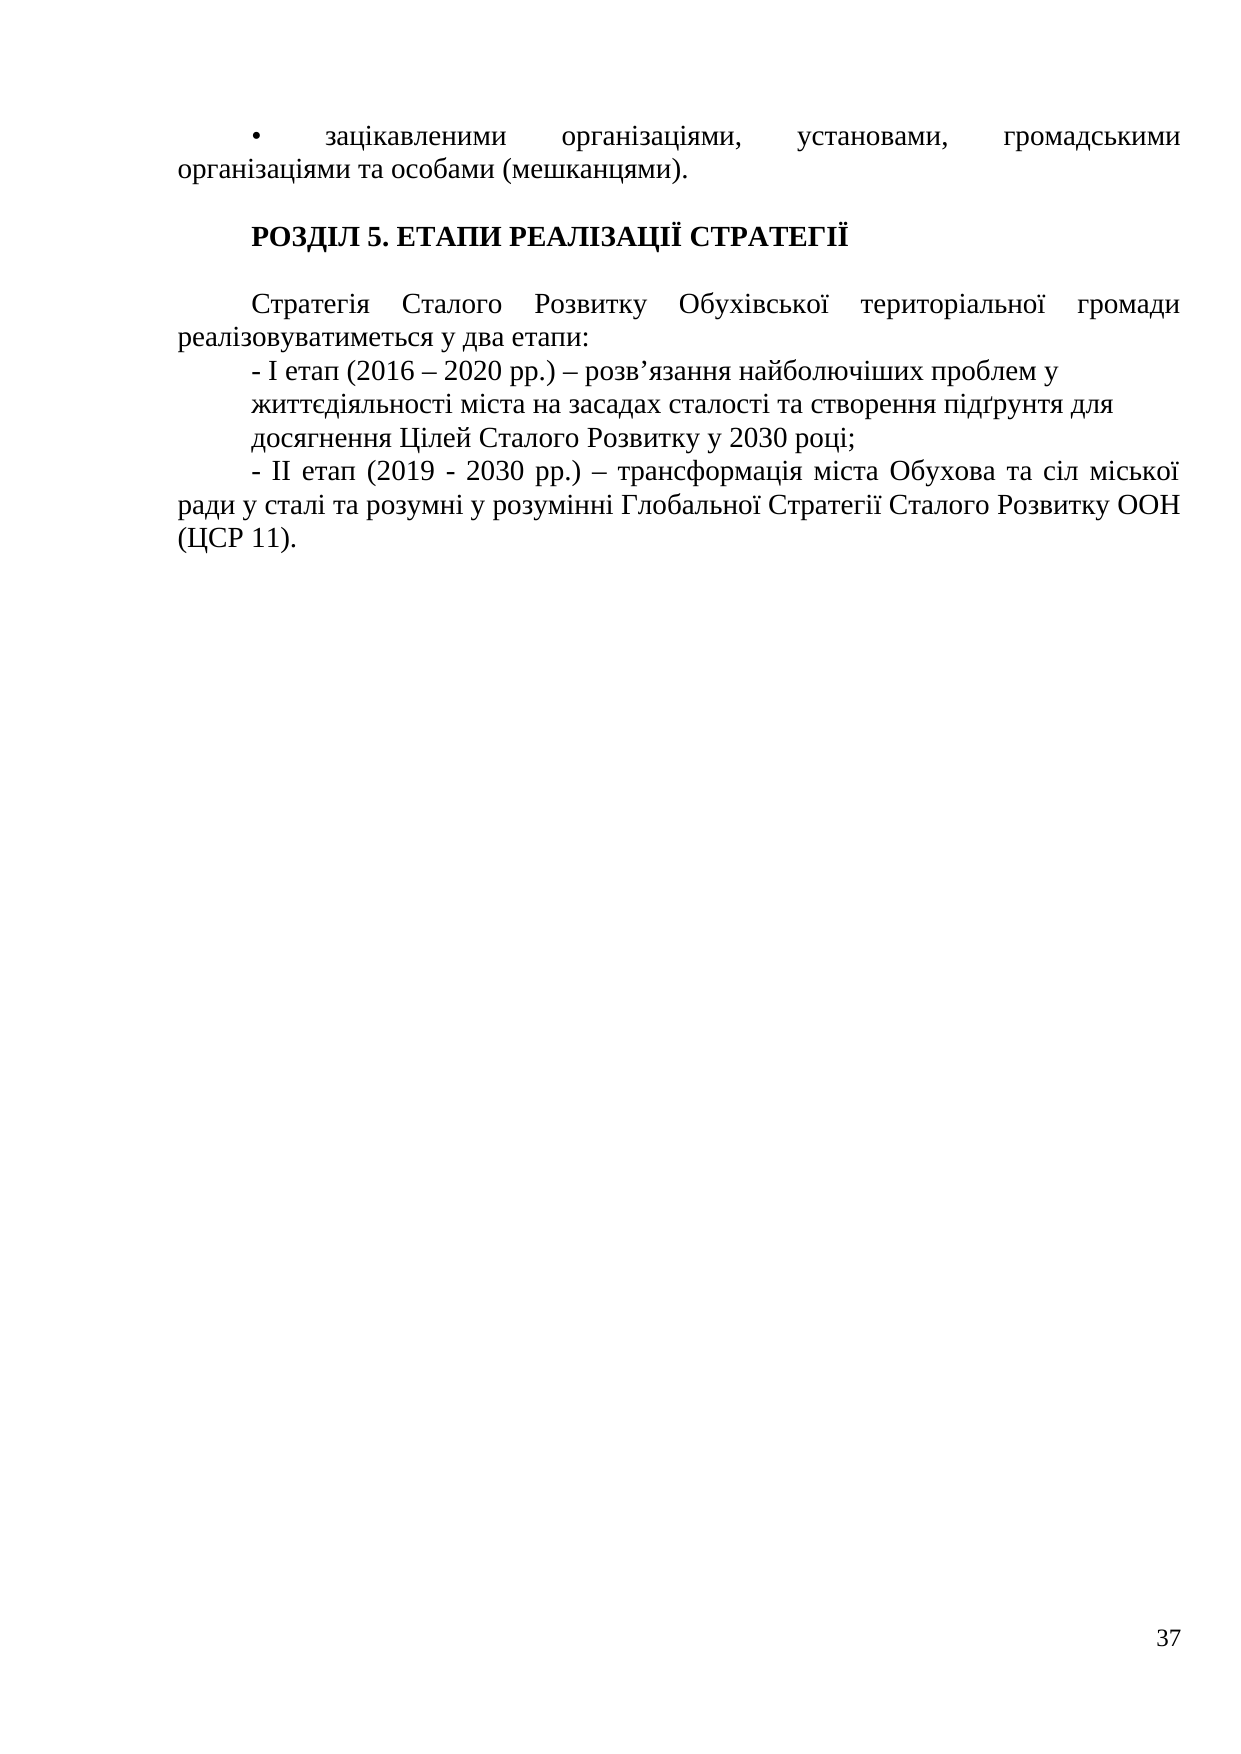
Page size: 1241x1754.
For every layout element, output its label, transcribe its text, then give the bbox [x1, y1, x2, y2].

text - ІІ етап (2019 - 2030 рр.) – трансформація міста Обухова та сіл міської ради у сталі та розумні у розумінні Глобальної Стратегії Сталого Розвитку ООН (ЦСР 11). [177, 453, 1181, 554]
text Стратегія Сталого Розвитку Обухівської територіальної громади реалізовуватиметься у два етапи: [177, 286, 1181, 353]
text життєдіяльності міста на засадах сталості та створення підґрунтя для [177, 386, 1181, 420]
text РОЗДІЛ 5. ЕТАПИ РЕАЛІЗАЦІЇ СТРАТЕГІЇ [177, 219, 1181, 252]
text досягнення Цілей Сталого Розвитку у 2030 році; [177, 420, 1181, 453]
text - І етап (2016 – 2020 рр.) – розв’язання найболючіших проблем у [177, 353, 1181, 386]
list зацікавленими організаціями, установами, громадськими організаціями та особами (мешканцями). [177, 118, 1181, 185]
